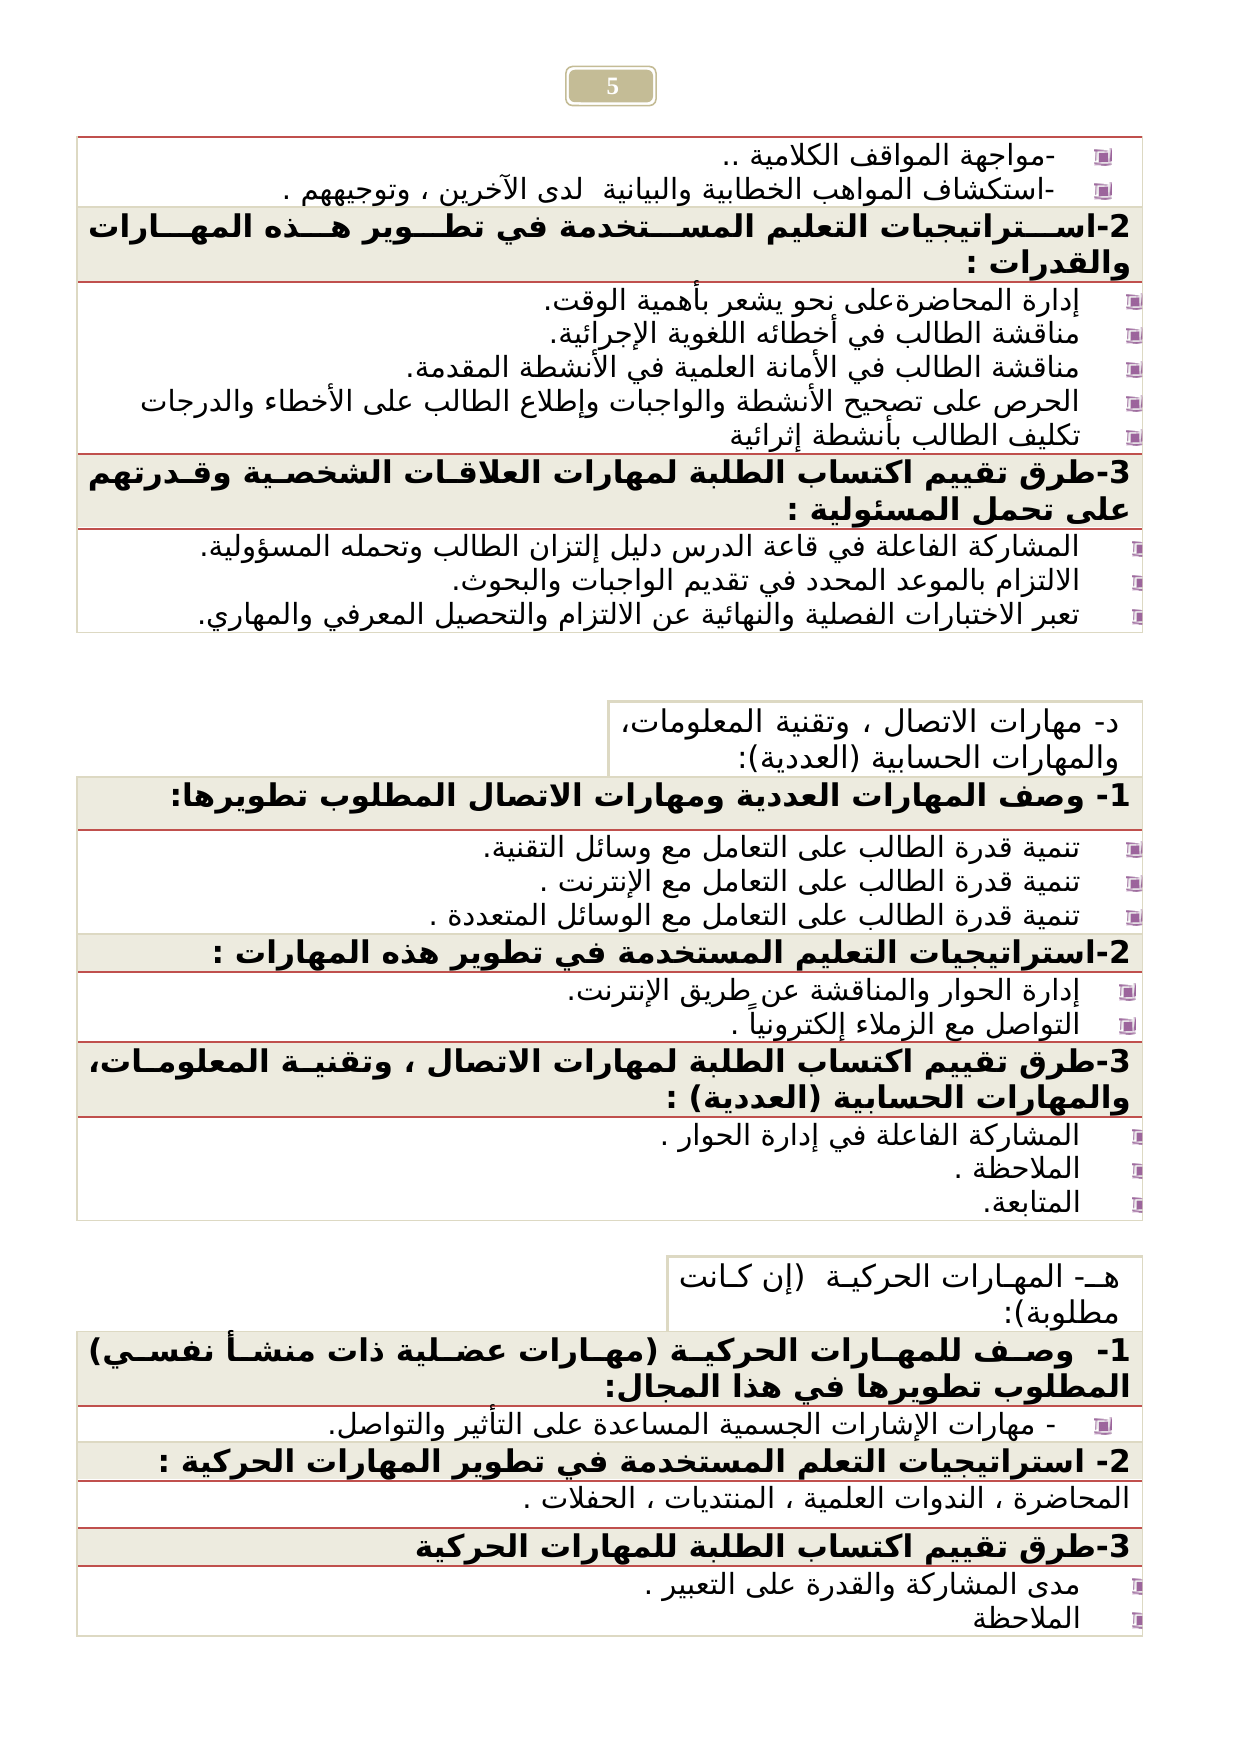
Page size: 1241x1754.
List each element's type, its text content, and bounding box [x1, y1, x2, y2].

picture [1126, 327, 1143, 344]
table_cell المشاركة الفاعلة في إدارة الحوار . الملاحظة . المتابعة. [78, 1118, 1142, 1220]
table_cell المشاركة الفاعلة في قاعة الدرس دليل إلتزان الطالب وتحمله المسؤولية. الالتزام بالموعد المحدد في تقديم الواجبات والبحوث. تعبر الاختبارات الفصلية والنهائية عن الالتزام والتحصيل المعرفي والمهاري. [78, 530, 1142, 631]
picture [1132, 608, 1143, 625]
picture [1132, 574, 1143, 591]
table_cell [78, 138, 1142, 206]
picture [1126, 361, 1143, 378]
table_header هـ- المهارات الحركية (إن كانت مطلوبة): [669, 1258, 1142, 1331]
picture [1119, 983, 1136, 1001]
table_cell تنمية قدرة الطالب على التعامل مع وسائل التقنية. تنمية قدرة الطالب على التعامل مع الإنترنت . تنمية قدرة الطالب على التعامل مع الوسائل المتعددة . [78, 831, 1142, 933]
table_header د- مهارات الاتصال ، وتقنية المعلومات، والمهارات الحسابية (العددية): [610, 703, 1142, 776]
picture [1132, 540, 1143, 557]
table_cell 3-طرق تقييم اكتساب الطلبة للمهارات الحركية [78, 1529, 1142, 1565]
table_cell 3-طرق تقييم اكتساب الطلبة لمهارات الاتصال ، وتقنية المعلومات، والمهارات الحسابية (العددية) : [78, 1043, 1142, 1116]
table_cell إدارة المحاضرةعلى نحو يشعر بأهمية الوقت. مناقشة الطالب في أخطائه اللغوية الإجرائية. مناقشة الطالب في الأمانة العلمية في الأنشطة المقدمة. الحرص على تصحيح الأنشطة والواجبات وإطلاع الطالب على الأخطاء والدرجات تكليف الطالب بأنشطة إثرائية [78, 283, 1142, 453]
table_cell 1- وصف للمهارات الحركية (مهارات عضلية ذات منشأ نفسي) المطلوب تطويرها في هذا المجال: [78, 1332, 1142, 1405]
table_cell المحاضرة ، الندوات العلمية ، المنتديات ، الحفلات . [78, 1482, 1142, 1527]
picture [1132, 1196, 1143, 1213]
table_cell 2-استراتيجيات التعليم المستخدمة في تطوير هذه المهارات : [78, 935, 1142, 971]
picture [1094, 182, 1112, 200]
picture [1126, 841, 1143, 858]
table_cell 1- وصف المهارات العددية ومهارات الاتصال المطلوب تطويرها: [78, 778, 1142, 829]
picture [1094, 1417, 1112, 1435]
picture [1119, 1017, 1136, 1035]
picture [1132, 1577, 1143, 1595]
table_cell إدارة الحوار والمناقشة عن طريق الإنترنت. التواصل مع الزملاء إلكترونياً . [78, 973, 1142, 1041]
picture [1126, 875, 1143, 892]
table_cell 2-استراتيجيات التعليم المستخدمة في تطوير هذه المهارات والقدرات : [78, 208, 1142, 281]
table_cell - مهارات الإشارات الجسمية المساعدة على التأثير والتواصل. [78, 1407, 1142, 1441]
picture [1126, 293, 1143, 310]
picture [1094, 148, 1112, 166]
table_cell 3-طرق تقييم اكتساب الطلبة لمهارات العلاقات الشخصية وقدرتهم على تحمل المسئولية : [78, 455, 1142, 527]
picture [1126, 429, 1143, 446]
picture [1132, 1611, 1143, 1629]
picture [1132, 1128, 1143, 1145]
picture [1132, 1162, 1143, 1179]
picture [1126, 395, 1143, 412]
picture [1126, 909, 1143, 926]
table_cell مدى المشاركة والقدرة على التعبير . الملاحظة [78, 1567, 1142, 1635]
table_cell 2- استراتيجيات التعلم المستخدمة في تطوير المهارات الحركية : [78, 1443, 1142, 1479]
